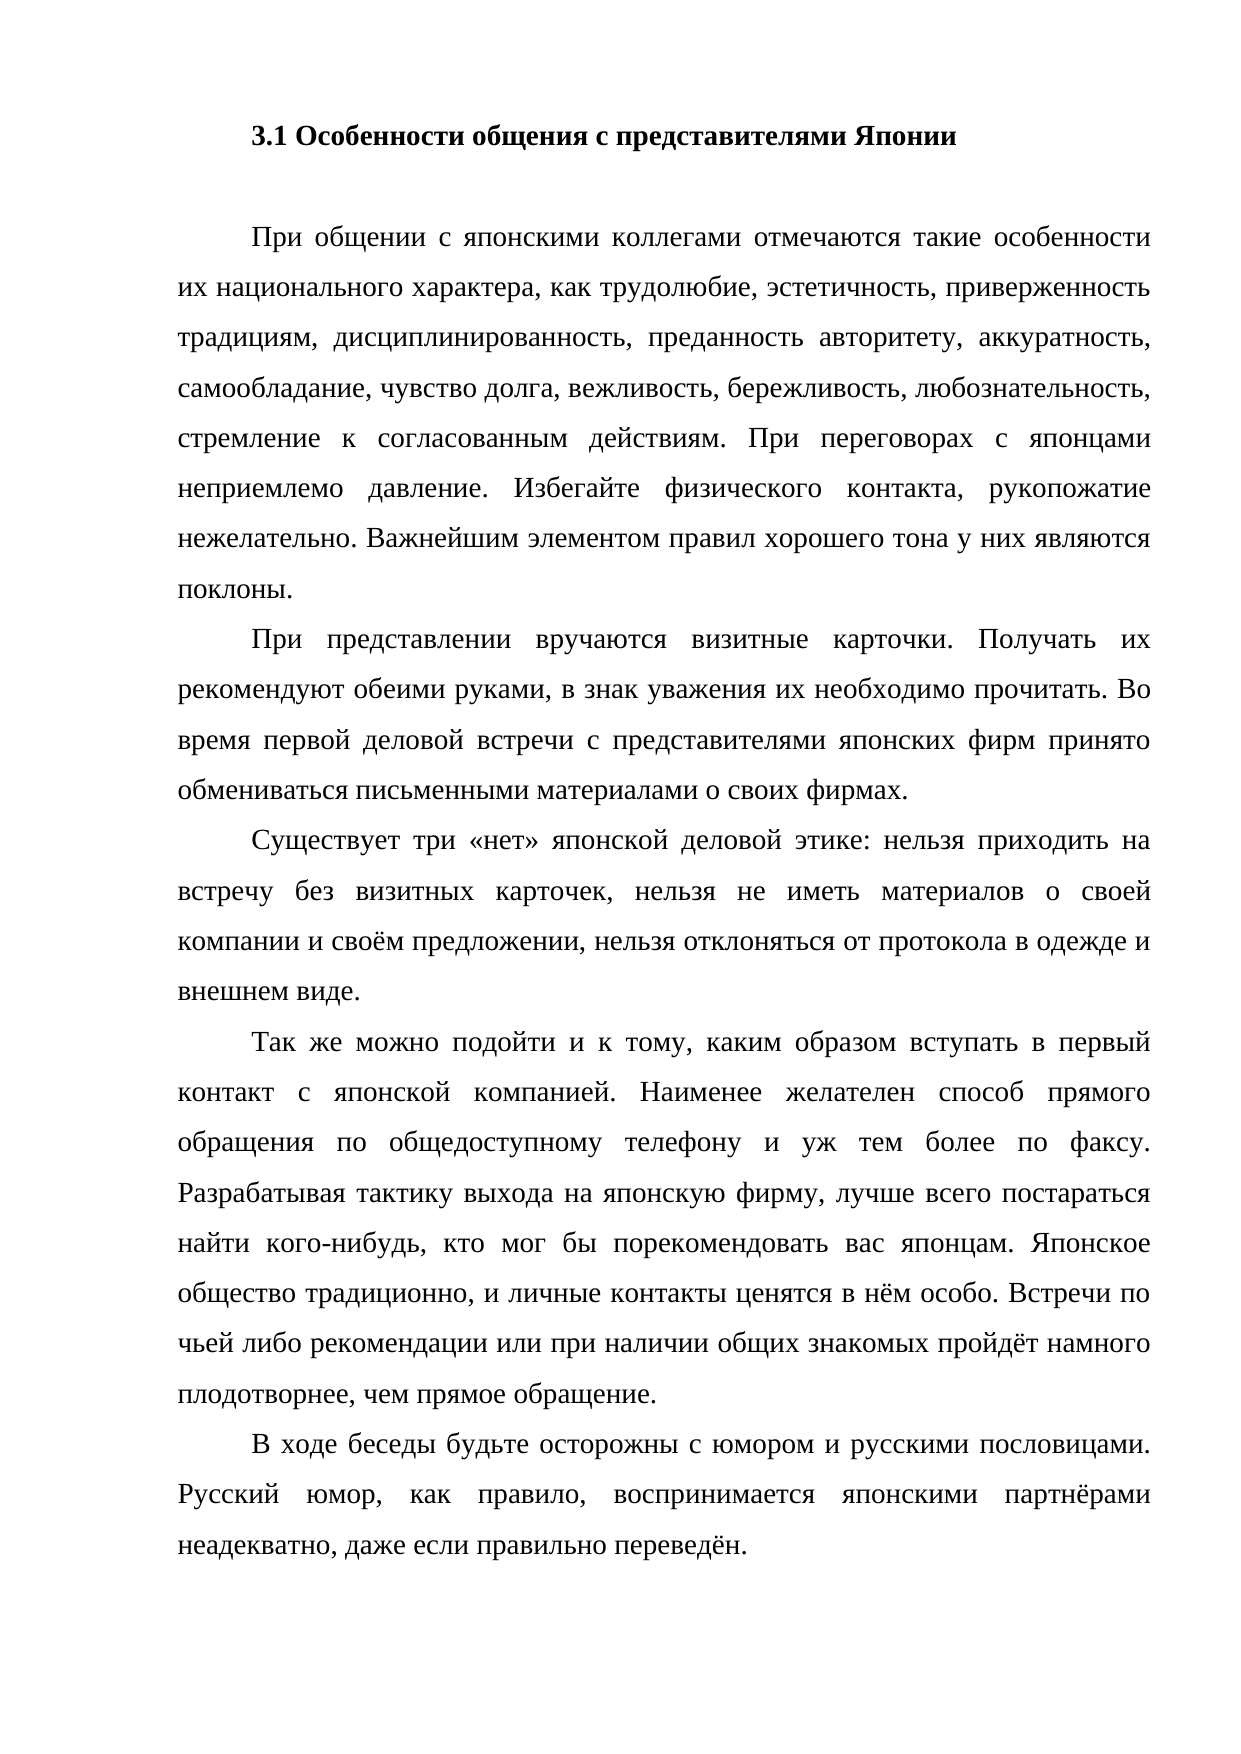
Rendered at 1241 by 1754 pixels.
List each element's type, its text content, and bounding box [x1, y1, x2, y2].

text В ходе беседы будьте осторожны с юмором и русскими пословицами. Русский юмор, как правило, воспринимается японскими партнёрами неадекватно, даже если правильно переведён. [177, 1426, 1152, 1560]
text При представлении вручаются визитные карточки. Получать их рекомендуют обеими руками, в знак уважения их необходимо прочитать. Во время первой деловой встречи с представителями японских фирм принято обмениваться письменными материалами о своих фирмах. [177, 621, 1152, 806]
text При общении с японскими коллегами отмечаются такие особенности их национального характера, как трудолюбие, эстетичность, приверженность традициям, дисциплинированность, преданность авторитету, аккуратность, самообладание, чувство долга, вежливость, бережливость, любознательность, стремление к согласованным действиям. При переговорах с японцами неприемлемо давление. Избегайте физического контакта, рукопожатие нежелательно. Важнейшим элементом правил хорошего тона у них являются поклоны. [177, 219, 1152, 604]
text 3.1 Особенности общения с представителями Японии [177, 118, 1152, 152]
text Существует три «нет» японской деловой этике: нельзя приходить на встречу без визитных карточек, нельзя не иметь материалов о своей компании и своём предложении, нельзя отклоняться от протокола в одежде и внешнем виде. [177, 822, 1152, 1007]
text Так же можно подойти и к тому, каким образом вступать в первый контакт с японской компанией. Наименее желателен способ прямого обращения по общедоступному телефону и уж тем более по факсу. Разрабатывая тактику выхода на японскую фирму, лучше всего постараться найти кого-нибудь, кто мог бы порекомендовать вас японцам. Японское общество традиционно, и личные контакты ценятся в нём особо. Встречи по чьей либо рекомендации или при наличии общих знакомых пройдёт намного плодотворнее, чем прямое обращение. [177, 1024, 1152, 1409]
